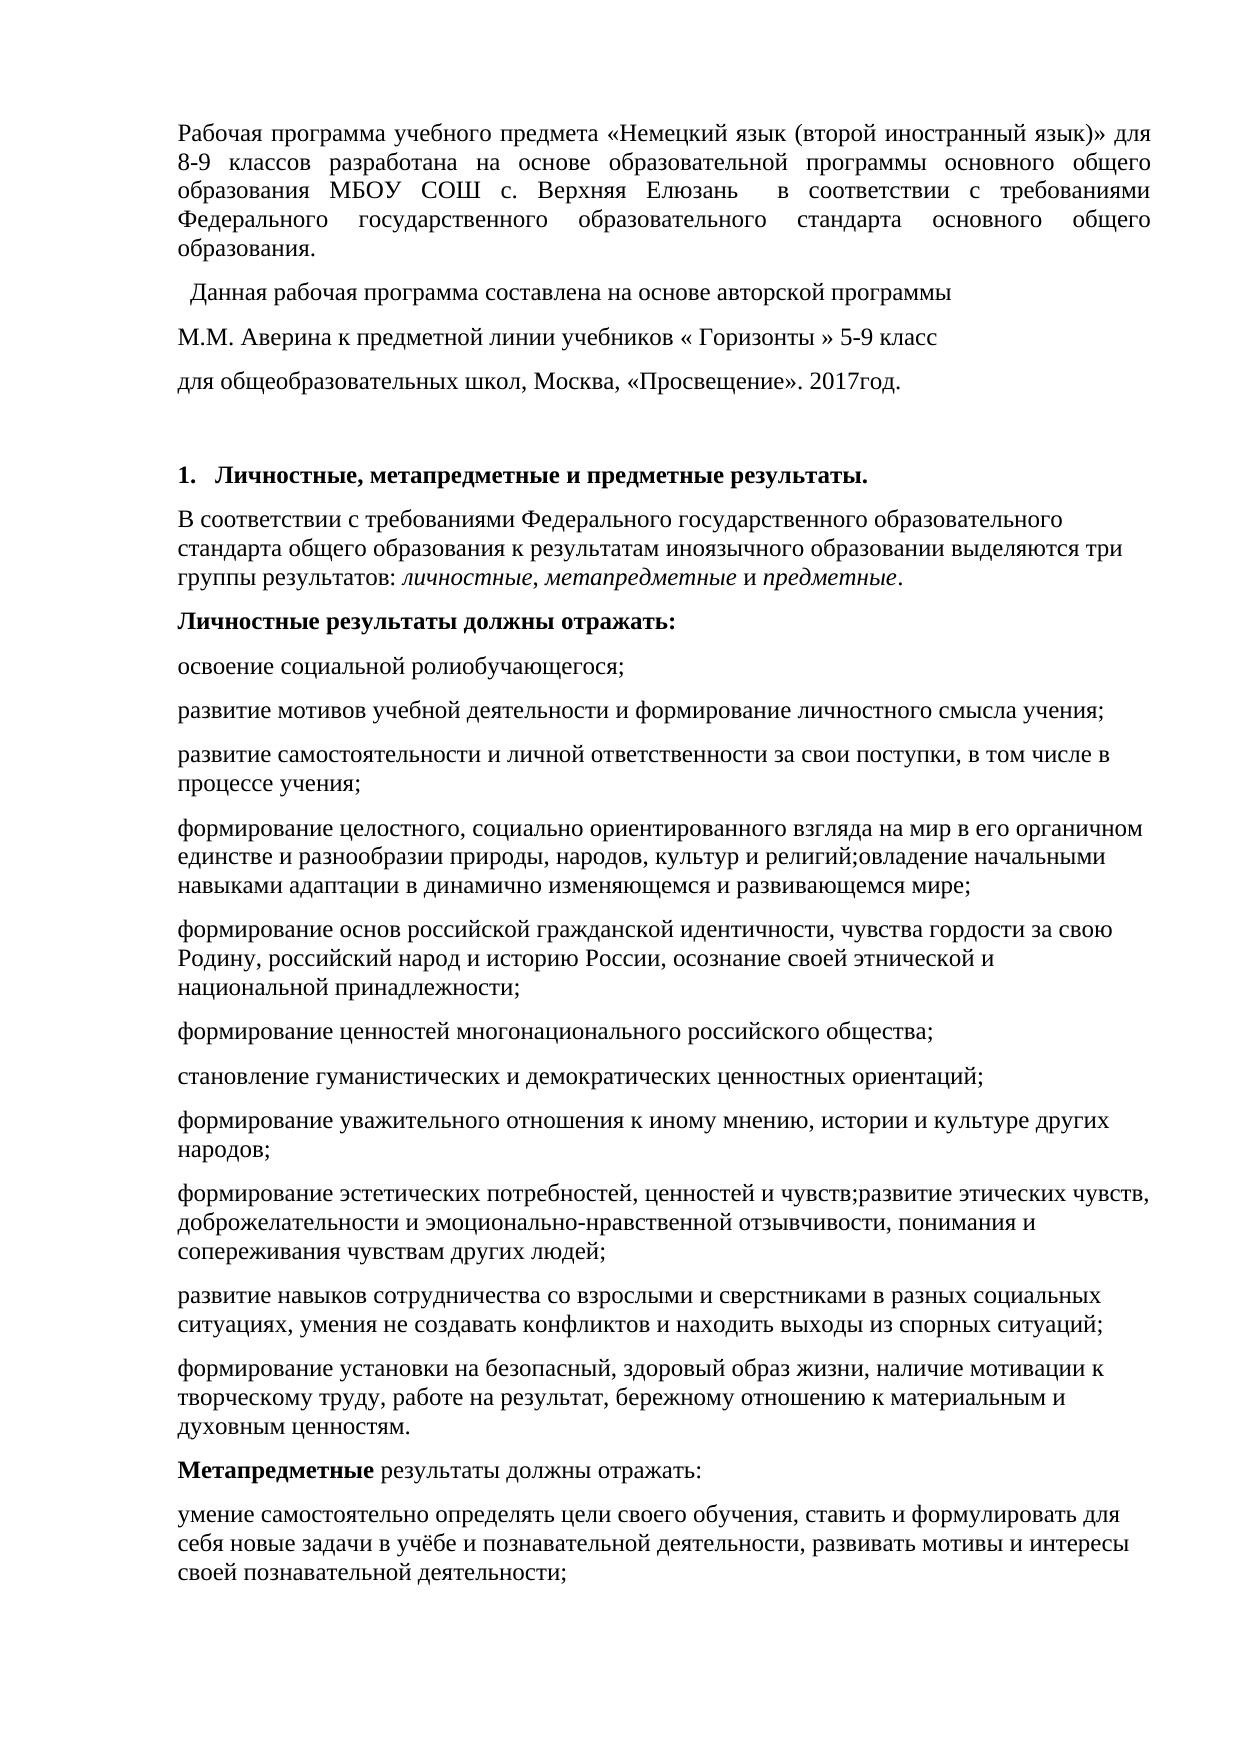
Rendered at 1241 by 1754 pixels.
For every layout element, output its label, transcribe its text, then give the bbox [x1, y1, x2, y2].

text развитие самостоятельности и личной ответственности за свои поступки, в том числе в процессе учения; [177, 739, 1152, 797]
text развитие навыков сотрудничества со взрослыми и сверстниками в разных социальных ситуациях, умения не создавать конфликтов и находить выходы из спорных ситуаций; [177, 1280, 1152, 1338]
text М.М. Аверина к предметной линии учебников « Горизонты » 5-9 класс [177, 322, 1152, 351]
text Рабочая программа учебного предмета «Немецкий язык (второй иностранный язык)» для 8-9 классов разработана на основе образовательной программы основного общего образования МБОУ СОШ с. Верхняя Елюзань в соответствии с требованиями Федерального государственного образовательного стандарта основного общего образования. [177, 118, 1152, 262]
text умение самостоятельно определять цели своего обучения, ставить и формулировать для себя новые задачи в учёбе и познавательной деятельности, развивать мотивы и интересы своей познавательной деятельности; [177, 1499, 1152, 1586]
text формирование эстетических потребностей, ценностей и чувств;развитие этических чувств, доброжелательности и эмоционально-нравственной отзывчивости, понимания и сопереживания чувствам других людей; [177, 1178, 1152, 1264]
text формирование целостного, социально ориентированного взгляда на мир в его органичном единстве и разнообразии природы, народов, культур и религий;овладение начальными навыками адаптации в динамично изменяющемся и развивающемся мире; [177, 813, 1152, 899]
text В соответствии с требованиями Федерального государственного образовательного стандарта общего образования к результатам иноязычного образовании выделяются три группы результатов: личностные, метапредметные и предметные. [177, 504, 1152, 591]
text формирование установки на безопасный, здоровый образ жизни, наличие мотивации к творческому труду, работе на результат, бережному отношению к материальным и духовным ценностям. [177, 1353, 1152, 1439]
text Метапредметные результаты должны отражать: [177, 1455, 1152, 1484]
text для общеобразовательных школ, Москва, «Просвещение». 2017год. [177, 366, 1152, 395]
text Личностные результаты должны отражать: [177, 606, 1152, 635]
text формирование основ российской гражданской идентичности, чувства гордости за свою Родину, российский народ и историю России, осознание своей этнической и национальной принадлежности; [177, 914, 1152, 1001]
text освоение социальной ролиобучающегося; [177, 651, 1152, 679]
text формирование уважительного отношения к иному мнению, истории и культуре других народов; [177, 1105, 1152, 1163]
text 1. Личностные, метапредметные и предметные результаты. [177, 460, 1152, 489]
text формирование ценностей многонационального российского общества; [177, 1016, 1152, 1045]
text Данная рабочая программа составлена на основе авторской программы [177, 277, 1152, 306]
text становление гуманистических и демократических ценностных ориентаций; [177, 1061, 1152, 1089]
text развитие мотивов учебной деятельности и формирование личностного смысла учения; [177, 695, 1152, 724]
